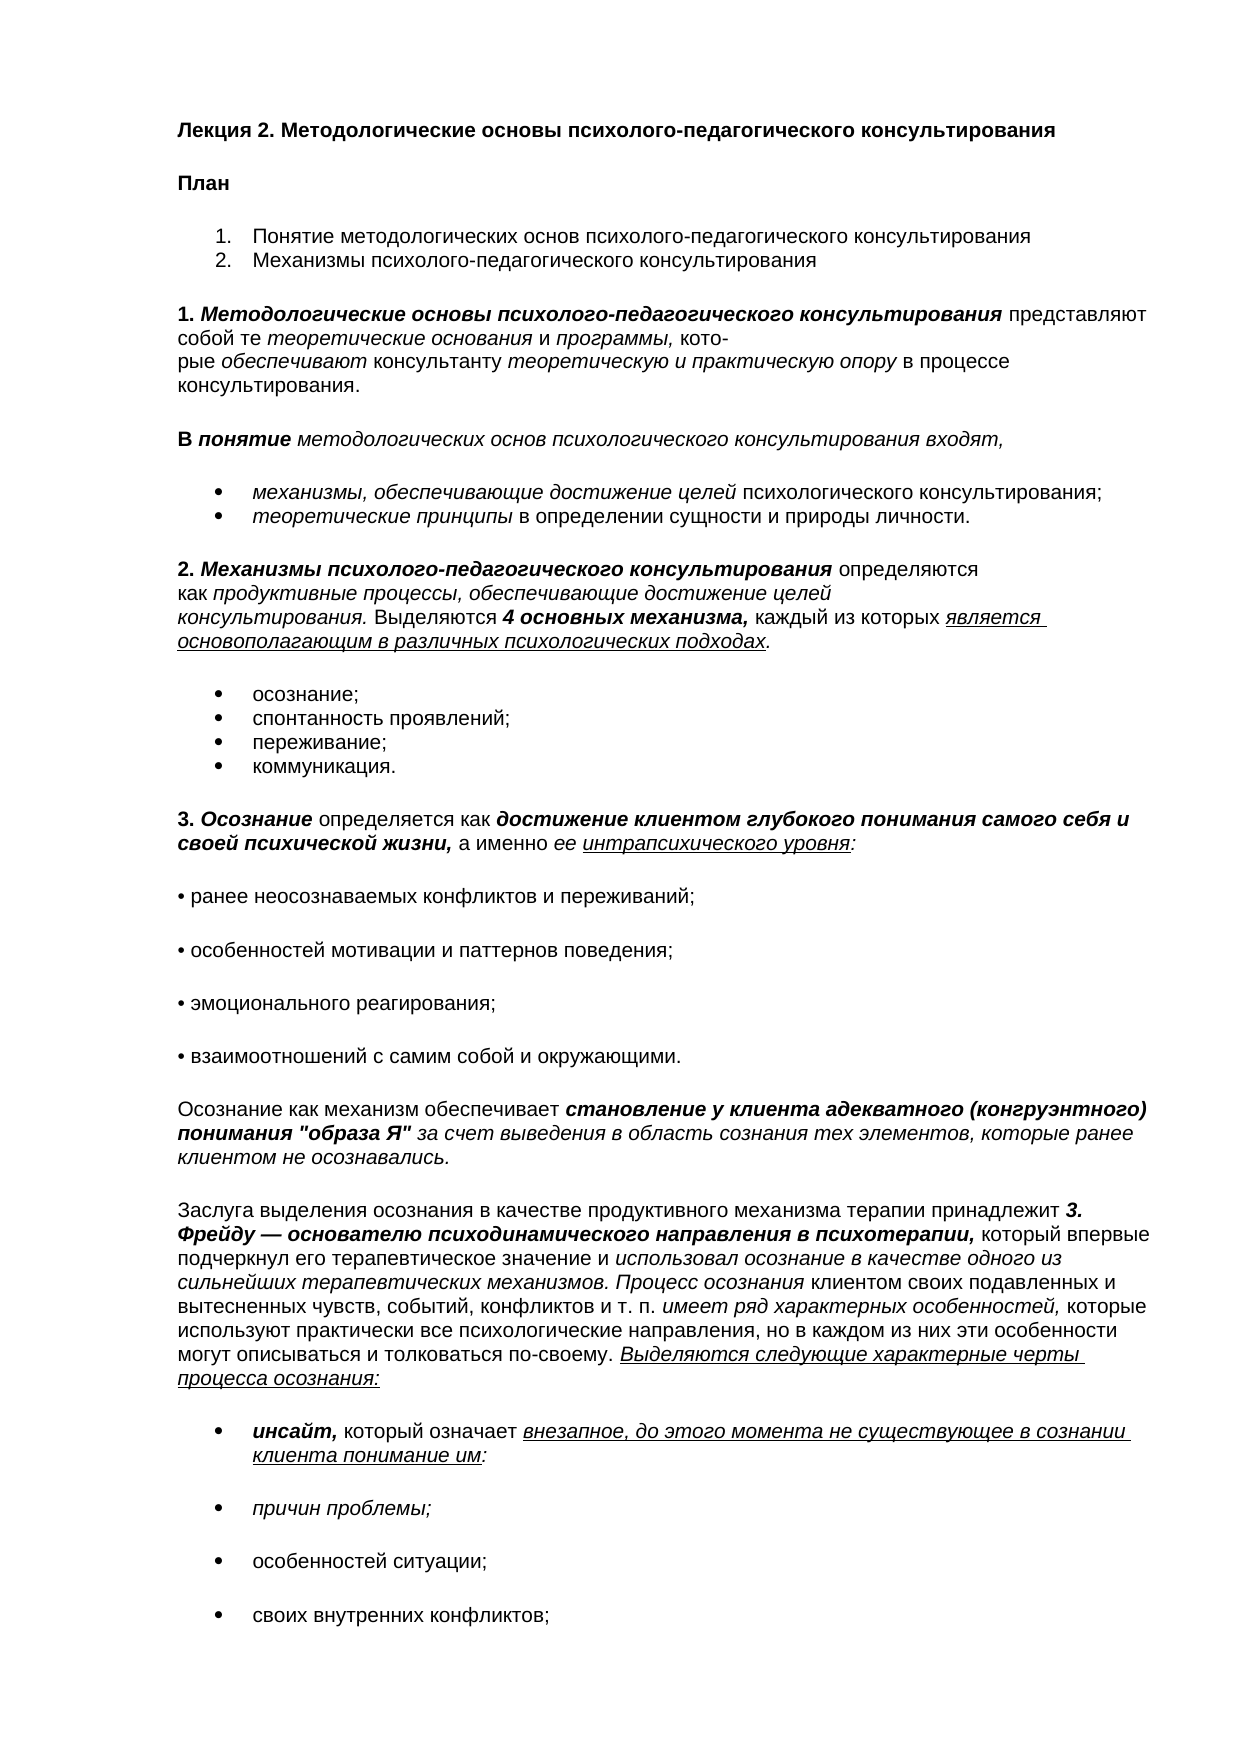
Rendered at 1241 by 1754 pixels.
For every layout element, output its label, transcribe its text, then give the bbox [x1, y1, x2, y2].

text Лекция 2. Методологические основы психолого-педагогического консультирования [177, 118, 1152, 142]
text • ранее неосознаваемых конфликтов и переживаний; [177, 884, 1152, 908]
list коммуникация. [215, 754, 1152, 778]
list своих внутренних конфликтов; [215, 1602, 1152, 1626]
list механизмы, обеспечивающие достижение целей психологического консультирования; [215, 479, 1152, 504]
text 1. Методологические основы психолого-педагогического консультирования представляют собой те теоретические основания и программы, которые обеспечивают консультанту теоретическую и практическую опору в процессе консультирования. [177, 301, 1152, 397]
list осознание; [215, 682, 1152, 706]
text 2. Механизмы психолого-педагогического консультирования определяются как продуктивные процессы, обеспечивающие достижение целей консультирования. Выделяются 4 основных механизма, каждый из которых является основополагающим в различных психологических подходах. [177, 557, 1152, 653]
list особенностей ситуации; [215, 1549, 1152, 1573]
list спонтанность проявлений; [215, 706, 1152, 730]
text План [177, 171, 1152, 195]
text • особенностей мотивации и паттернов поведения; [177, 937, 1152, 961]
text • взаимоотношений с самим собой и окружающими. [177, 1044, 1152, 1068]
list переживание; [215, 730, 1152, 754]
list причин проблемы; [215, 1496, 1152, 1520]
list теоретические принципы в определении сущности и природы личности. [215, 504, 1152, 528]
list инсайт, который означает внезапное, до этого момента не существующее в сознании клиента понимание им: [215, 1419, 1152, 1467]
list Механизмы психолого-педагогического консультирования [215, 248, 1152, 272]
text Осознание как механизм обеспечивает становление у клиента адекватного (конгруэнтного) понимания "образа Я" за счет выведения в область сознания тех элементов, которые ранее клиентом не осознавались. [177, 1097, 1152, 1169]
list Понятие методологических основ психолого-педагогического консультирования [215, 224, 1152, 248]
text • эмоционального реагирования; [177, 991, 1152, 1014]
text Заслуга выделения осознания в качестве продуктивного механизма терапии принадлежит 3. Фрейду — основателю психодинамического направления в психотерапии, который впервые подчеркнул его терапевтическое значение и использовал осознание в качестве одного из сильнейших терапевтических механизмов. Процесс осознания клиентом своих подавленных и вытесненных чувств, событий, конфликтов и т. п. имеет ряд характерных особенностей, которые используют практически все психологические направления, но в каждом из них эти особенности могут описываться и толковаться по-своему. Выделяются следующие характерные черты процесса осознания: [177, 1198, 1152, 1389]
text В понятие методологических основ психологического консультирования входят, [177, 426, 1152, 450]
text 3. Осознание определяется как достижение клиентом глубокого понимания самого себя и своей психической жизни, а именно ее интрапсихического уровня: [177, 807, 1152, 855]
